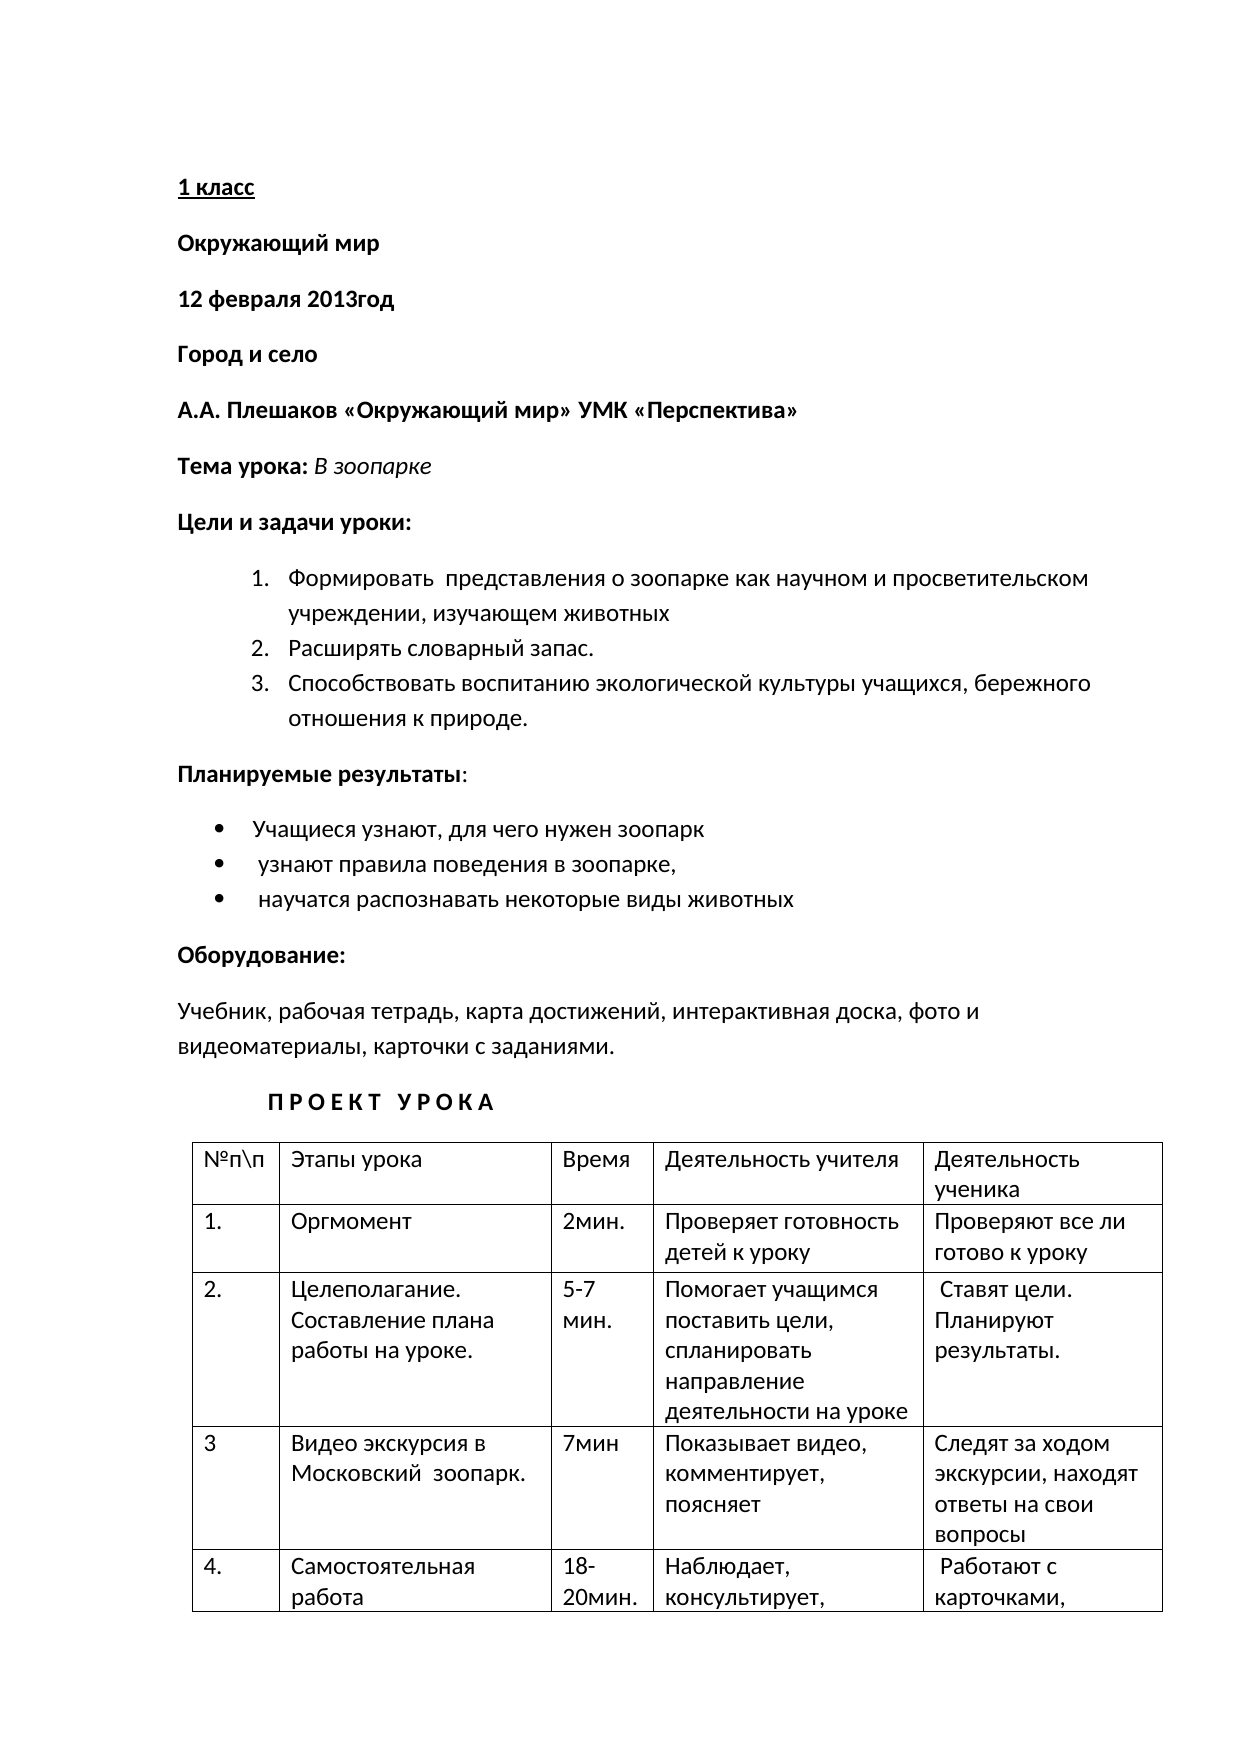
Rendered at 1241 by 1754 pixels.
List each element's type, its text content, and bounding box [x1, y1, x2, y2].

text Цели и задачи уроки: [177, 506, 1152, 537]
list Способствовать воспитанию экологической культуры учащихся, бережного отношения к природе. [251, 667, 1152, 732]
list узнают правила поведения в зоопарке, [215, 849, 1152, 879]
table_cell Оргмомент [280, 1205, 551, 1272]
text Город и село [177, 339, 1152, 369]
table_header Этапы урока [280, 1143, 551, 1204]
list Расширять словарный запас. [251, 632, 1152, 662]
text Окружающий мир [177, 227, 1152, 257]
text А.А. Плешаков «Окружающий мир» УМК «Перспектива» [177, 394, 1152, 425]
list научатся распознавать некоторые виды животных [215, 884, 1152, 914]
text 12 февраля 2013год [177, 283, 1152, 313]
text Учебник, рабочая тетрадь, карта достижений, интерактивная доска, фото и видеоматериалы, карточки с заданиями. [177, 995, 1152, 1061]
table_cell Целеполагание. Составление плана работы на уроке. [280, 1273, 551, 1426]
text 1 класс [177, 171, 1152, 202]
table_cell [654, 1550, 923, 1611]
table_cell Помогает учащимся поставить цели, спланировать направление деятельности на уроке [654, 1273, 923, 1426]
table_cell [924, 1550, 1162, 1611]
table_cell 5-7 мин. [552, 1273, 653, 1426]
table_cell Показывает видео, комментирует, поясняет [654, 1427, 923, 1549]
text П Р О Е К Т У Р О К А [177, 1086, 1152, 1117]
table_cell 3 [193, 1427, 279, 1549]
text Планируемые результаты: [177, 758, 1152, 788]
table_cell Проверяет готовность детей к уроку [654, 1205, 923, 1272]
table_cell Видео экскурсия в Московский зоопарк. [280, 1427, 551, 1549]
table_cell Проверяют все ли готово к уроку [924, 1205, 1162, 1272]
text Тема урока: В зоопарке [177, 450, 1152, 481]
table_header Деятельность учителя [654, 1143, 923, 1204]
table_cell 7мин [552, 1427, 653, 1549]
table_header №п\п [193, 1143, 279, 1204]
table_header Время [552, 1143, 653, 1204]
table_header Деятельность ученика [924, 1143, 1162, 1204]
table_cell Ставят цели. Планируют результаты. [924, 1273, 1162, 1426]
text Оборудование: [177, 939, 1152, 970]
list Формировать представления о зоопарке как научном и просветительском учреждении, изучающем животных [251, 562, 1152, 627]
table_cell 18-20мин. [552, 1550, 653, 1611]
table_cell 1. [193, 1205, 279, 1272]
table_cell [280, 1550, 551, 1611]
table_cell Следят за ходом экскурсии, находят ответы на свои вопросы [924, 1427, 1162, 1549]
table_cell 4. [193, 1550, 279, 1611]
table_cell 2мин. [552, 1205, 653, 1272]
list Учащиеся узнают, для чего нужен зоопарк [215, 814, 1152, 844]
table_cell 2. [193, 1273, 279, 1426]
